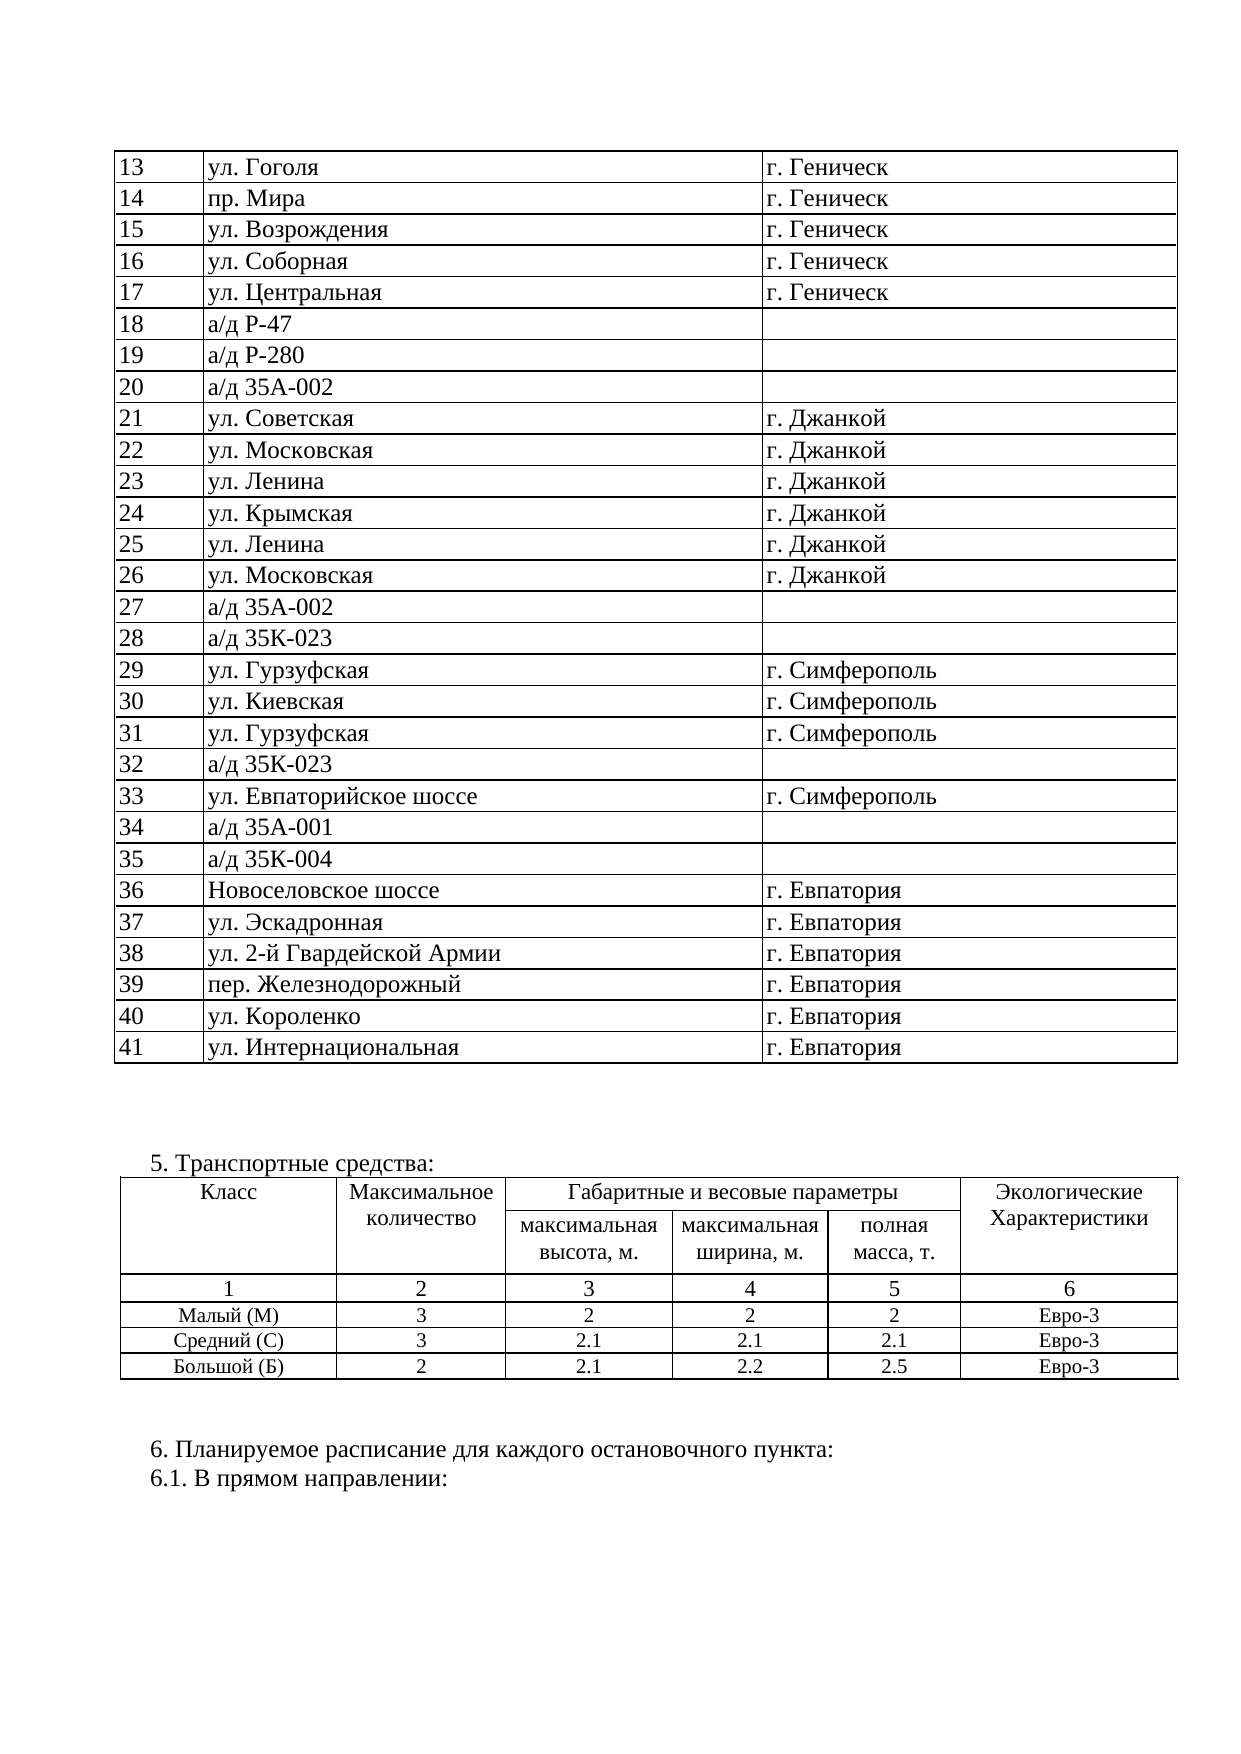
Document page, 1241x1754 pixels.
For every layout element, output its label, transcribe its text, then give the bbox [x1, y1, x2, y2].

table_cell Евро-3 [961, 1354, 1177, 1378]
table_cell г. Евпатория [763, 874, 1177, 905]
table_cell полная масса, т. [829, 1211, 960, 1273]
table_cell 2.2 [673, 1354, 827, 1378]
table_cell 32 [115, 749, 203, 779]
table_cell 2 [673, 1303, 827, 1327]
table_cell ул. Соборная [204, 246, 762, 276]
table_cell [763, 748, 1177, 779]
table_cell 2.1 [673, 1328, 827, 1352]
table_cell 17 [115, 277, 203, 307]
table_cell ул. Крымская [204, 498, 762, 527]
table_cell а/д 35А-002 [204, 592, 762, 622]
table_cell 33 [115, 780, 203, 811]
table_cell а/д Р-47 [204, 309, 762, 339]
table_cell г. Геническ [763, 152, 1177, 181]
table_cell 23 [115, 466, 203, 496]
table_header Габаритные и весовые параметры [506, 1178, 960, 1210]
table_cell 19 [115, 340, 203, 370]
table_cell 31 [115, 717, 203, 748]
table_cell г. Геническ [763, 213, 1177, 244]
table_cell ул. Киевская [204, 686, 762, 716]
table_cell ул. Короленко [204, 1001, 762, 1031]
table_cell ул. Возрождения [204, 215, 762, 244]
table_cell а/д 35А-002 [204, 372, 762, 402]
table_cell г. Джанкой [763, 465, 1177, 496]
table_cell ул. Ленина [204, 466, 762, 496]
table_cell 34 [115, 812, 203, 842]
table_cell г. Джанкой [763, 402, 1177, 433]
table_cell 1 [121, 1275, 336, 1301]
table_cell 2.1 [829, 1328, 960, 1352]
table_cell г. Евпатория [763, 1031, 1177, 1062]
table_cell 2 [337, 1354, 505, 1378]
table_cell г. Симферополь [763, 653, 1177, 685]
table_cell г. Джанкой [763, 528, 1177, 559]
table_cell 29 [115, 654, 203, 685]
table_cell 2.5 [829, 1354, 960, 1378]
table_cell г. Симферополь [763, 779, 1177, 811]
table_cell г. Симферополь [763, 716, 1177, 748]
table_cell ул. Гурзуфская [204, 655, 762, 685]
table_cell 41 [115, 1032, 203, 1062]
table_cell ул. Гоголя [204, 152, 762, 181]
table_cell 40 [115, 1000, 203, 1031]
table_cell 18 [115, 308, 203, 339]
table_cell а/д 35А-001 [204, 812, 762, 842]
table_cell 16 [115, 245, 203, 276]
table_cell ул. 2-й Гвардейской Армии [204, 938, 762, 968]
table_cell [763, 811, 1177, 842]
table_header Максимальное количество [337, 1178, 505, 1273]
table_cell 28 [115, 623, 203, 653]
table_cell 2 [337, 1275, 505, 1301]
table_cell [763, 622, 1177, 653]
table_cell а/д 35К-004 [204, 844, 762, 873]
table_cell 5 [829, 1275, 960, 1301]
table_cell 35 [115, 843, 203, 873]
table_cell г. Евпатория [763, 936, 1177, 968]
table_cell 22 [115, 434, 203, 464]
text 6.1. В прямом направлении: [150, 1463, 1090, 1492]
table_cell г. Геническ [763, 181, 1177, 213]
table_cell 3 [337, 1303, 505, 1327]
table_cell 27 [115, 591, 203, 622]
table_cell а/д Р-280 [204, 340, 762, 370]
table_cell Малый (М) [121, 1303, 336, 1327]
table_cell г. Евпатория [763, 905, 1177, 936]
text 6. Планируемое расписание для каждого остановочного пункта: [150, 1434, 1090, 1463]
table_cell Евро-3 [961, 1328, 1177, 1352]
table_cell ул. Советская [204, 403, 762, 433]
table_cell г. Джанкой [763, 559, 1177, 590]
table_cell 3 [506, 1275, 672, 1301]
table_cell 37 [115, 906, 203, 936]
table_cell [763, 339, 1177, 370]
text 5. Транспортные средства: [150, 1148, 1090, 1176]
table_cell г. Геническ [763, 276, 1177, 307]
table_cell ул. Московская [204, 561, 762, 590]
table_cell ул. Интернациональная [204, 1032, 762, 1062]
table_cell 20 [115, 371, 203, 402]
table_cell 30 [115, 686, 203, 716]
table_cell 2.1 [506, 1328, 672, 1352]
table_cell Новоселовское шоссе [204, 875, 762, 905]
table_cell г. Евпатория [763, 968, 1177, 999]
table_cell 26 [115, 560, 203, 590]
table_cell максимальная ширина, м. [673, 1211, 827, 1273]
table_header Экологические Характеристики [961, 1178, 1177, 1273]
table_cell 36 [115, 875, 203, 905]
table_cell ул. Московская [204, 435, 762, 464]
table_cell пр. Мира [204, 183, 762, 213]
table_cell г. Геническ [763, 244, 1177, 276]
table_cell 2 [506, 1303, 672, 1327]
table_cell 21 [115, 403, 203, 433]
table_cell 4 [673, 1275, 827, 1301]
table_cell 2.1 [506, 1354, 672, 1378]
table_header Класс [121, 1178, 336, 1273]
table_cell [763, 307, 1177, 339]
table_cell [763, 370, 1177, 402]
table_cell г. Джанкой [763, 433, 1177, 464]
table_cell а/д 35К-023 [204, 749, 762, 779]
table_cell 38 [115, 938, 203, 968]
table_cell а/д 35К-023 [204, 623, 762, 653]
table_cell 25 [115, 529, 203, 559]
table_cell ул. Евпаторийское шоссе [204, 781, 762, 811]
table_cell 2 [829, 1303, 960, 1327]
table_cell 24 [115, 497, 203, 527]
table_cell 13 [115, 152, 203, 181]
table_cell [763, 590, 1177, 622]
table_cell максимальная высота, м. [506, 1211, 672, 1273]
table_cell г. Джанкой [763, 496, 1177, 527]
table_cell г. Евпатория [763, 999, 1177, 1031]
table_cell Большой (Б) [121, 1354, 336, 1378]
table_cell 14 [115, 183, 203, 213]
table_cell ул. Гурзуфская [204, 718, 762, 748]
table_cell [763, 842, 1177, 873]
table_cell г. Симферополь [763, 685, 1177, 716]
table_cell ул. Центральная [204, 277, 762, 307]
table_cell Евро-3 [961, 1303, 1177, 1327]
table_cell ул. Ленина [204, 529, 762, 559]
table_cell 6 [961, 1275, 1177, 1301]
table_cell 39 [115, 969, 203, 999]
table_cell ул. Эскадронная [204, 907, 762, 936]
table_cell 3 [337, 1328, 505, 1352]
table_cell Средний (С) [121, 1328, 336, 1352]
table_cell пер. Железнодорожный [204, 970, 762, 999]
table_cell 15 [115, 214, 203, 244]
